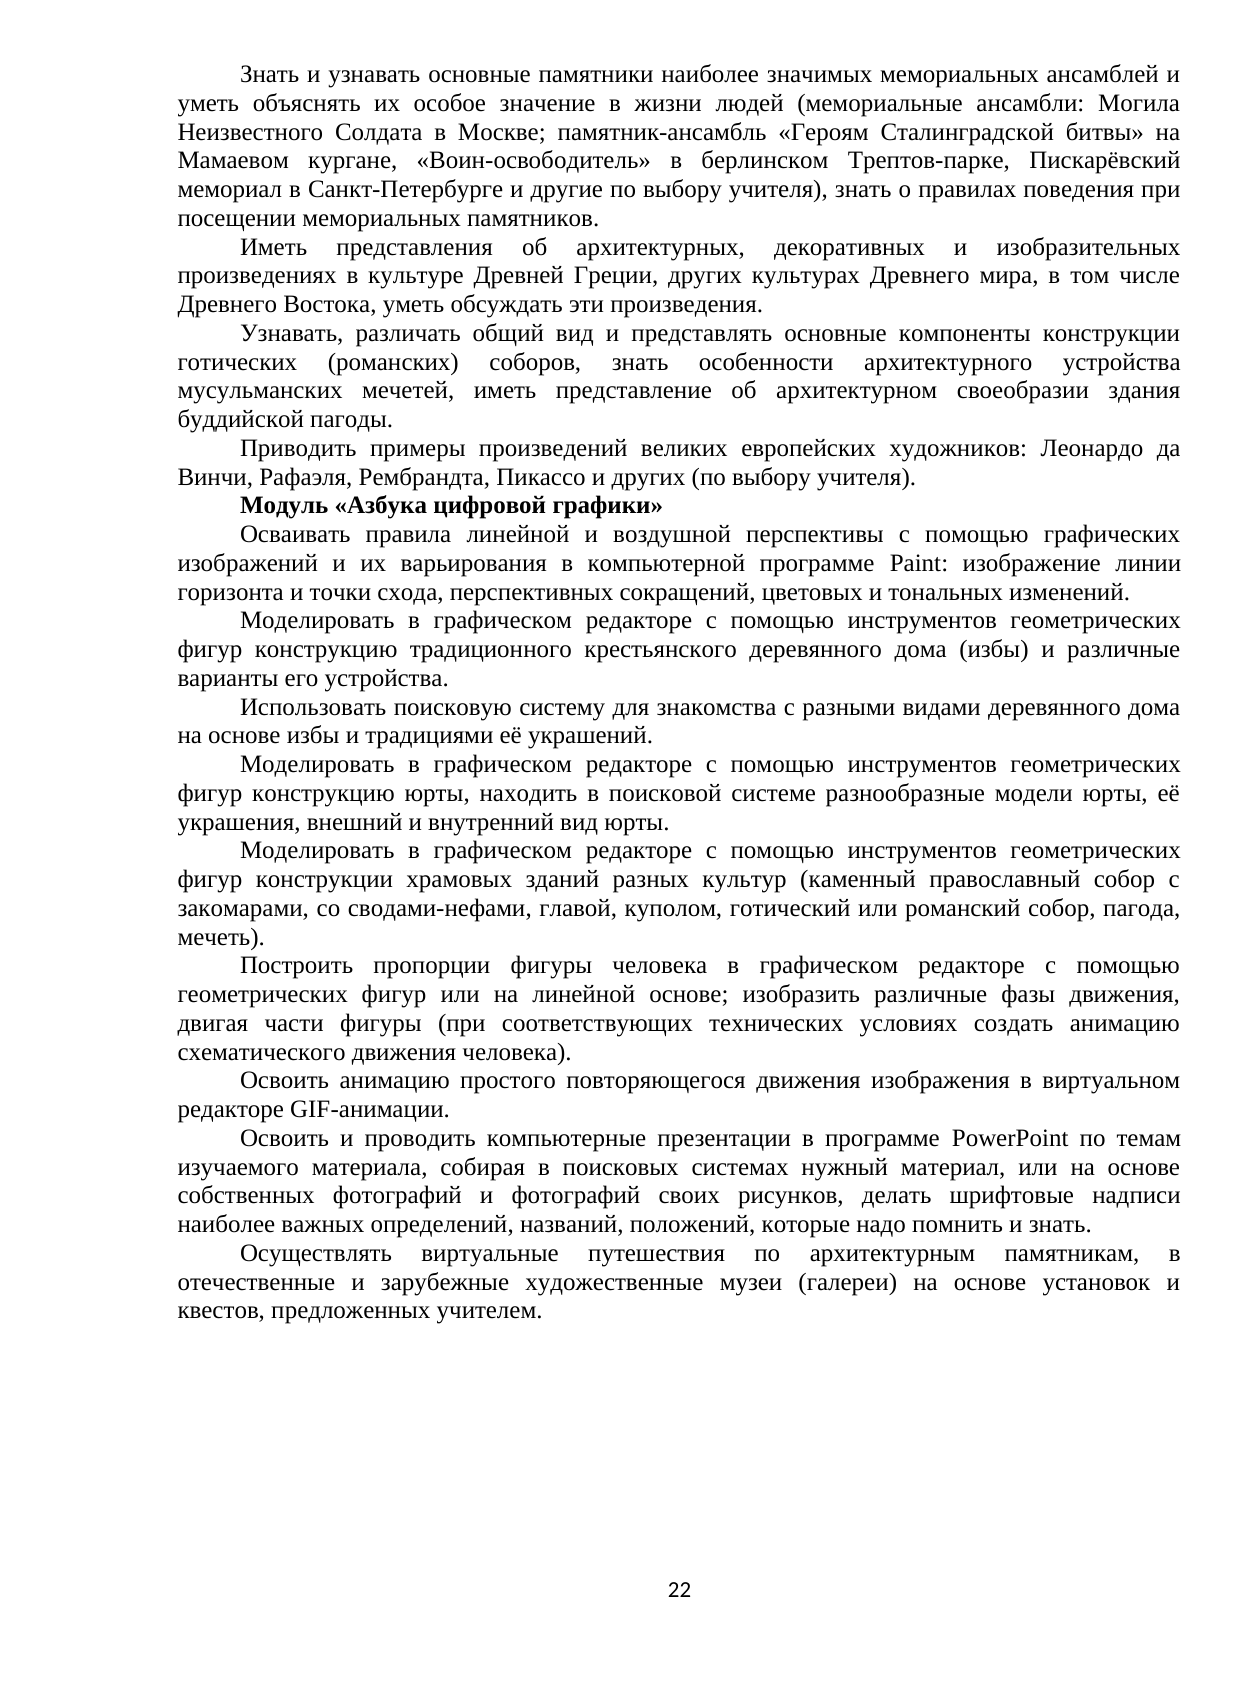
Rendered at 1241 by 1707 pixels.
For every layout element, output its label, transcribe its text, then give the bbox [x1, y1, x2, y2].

text Осваивать правила линейной и воздушной перспективы с помощью графических изображений и их варьирования в компьютерной программе Paint: изображение линии горизонта и точки схода, перспективных сокращений, цветовых и тональных изменений. [177, 519, 1181, 605]
text Использовать поисковую систему для знакомства с разными видами деревянного дома на основе избы и традициями её украшений. [177, 692, 1181, 749]
text Осуществлять виртуальные путешествия по архитектурным памятникам, в отечественные и зарубежные художественные музеи (галереи) на основе установок и квестов, предложенных учителем. [177, 1238, 1181, 1324]
text Построить пропорции фигуры человека в графическом редакторе с помощью геометрических фигур или на линейной основе; изобразить различные фазы движения, двигая части фигуры (при соответствующих технических условиях создать анимацию схематического движения человека). [177, 950, 1181, 1065]
text Знать и узнавать основные памятники наиболее значимых мемориальных ансамблей и уметь объяснять их особое значение в жизни людей (мемориальные ансамбли: Могила Неизвестного Солдата в Москве; памятник-ансамбль «Героям Сталинградской битвы» на Мамаевом кургане, «Воин-освободитель» в берлинском Трептов-парке, Пискарёвский мемориал в Санкт-Петербурге и другие по выбору учителя), знать о правилах поведения при посещении мемориальных памятников. [177, 59, 1181, 232]
text Освоить и проводить компьютерные презентации в программе PowerPoint по темам изучаемого материала, собирая в поисковых системах нужный материал, или на основе собственных фотографий и фотографий своих рисунков, делать шрифтовые надписи наиболее важных определений, названий, положений, которые надо помнить и знать. [177, 1123, 1181, 1238]
text Моделировать в графическом редакторе с помощью инструментов геометрических фигур конструкции храмовых зданий разных культур (каменный православный собор с закомарами, со сводами-нефами, главой, куполом, готический или романский собор, пагода, мечеть). [177, 835, 1181, 950]
text Иметь представления об архитектурных, декоративных и изобразительных произведениях в культуре Древней Греции, других культурах Древнего мира, в том числе Древнего Востока, уметь обсуждать эти произведения. [177, 232, 1181, 318]
text Моделировать в графическом редакторе с помощью инструментов геометрических фигур конструкцию традиционного крестьянского деревянного дома (избы) и различные варианты его устройства. [177, 605, 1181, 692]
text Освоить анимацию простого повторяющегося движения изображения в виртуальном редакторе GIF-анимации. [177, 1065, 1181, 1123]
text Модуль «Азбука цифровой графики» [177, 490, 1181, 519]
text Моделировать в графическом редакторе с помощью инструментов геометрических фигур конструкцию юрты, находить в поисковой системе разнообразные модели юрты, её украшения, внешний и внутренний вид юрты. [177, 749, 1181, 835]
text Приводить примеры произведений великих европейских художников: Леонардо да Винчи, Рафаэля, Рембрандта, Пикассо и других (по выбору учителя). [177, 433, 1181, 490]
text Узнавать, различать общий вид и представлять основные компоненты конструкции готических (романских) соборов, знать особенности архитектурного устройства мусульманских мечетей, иметь представление об архитектурном своеобразии здания буддийской пагоды. [177, 318, 1181, 433]
